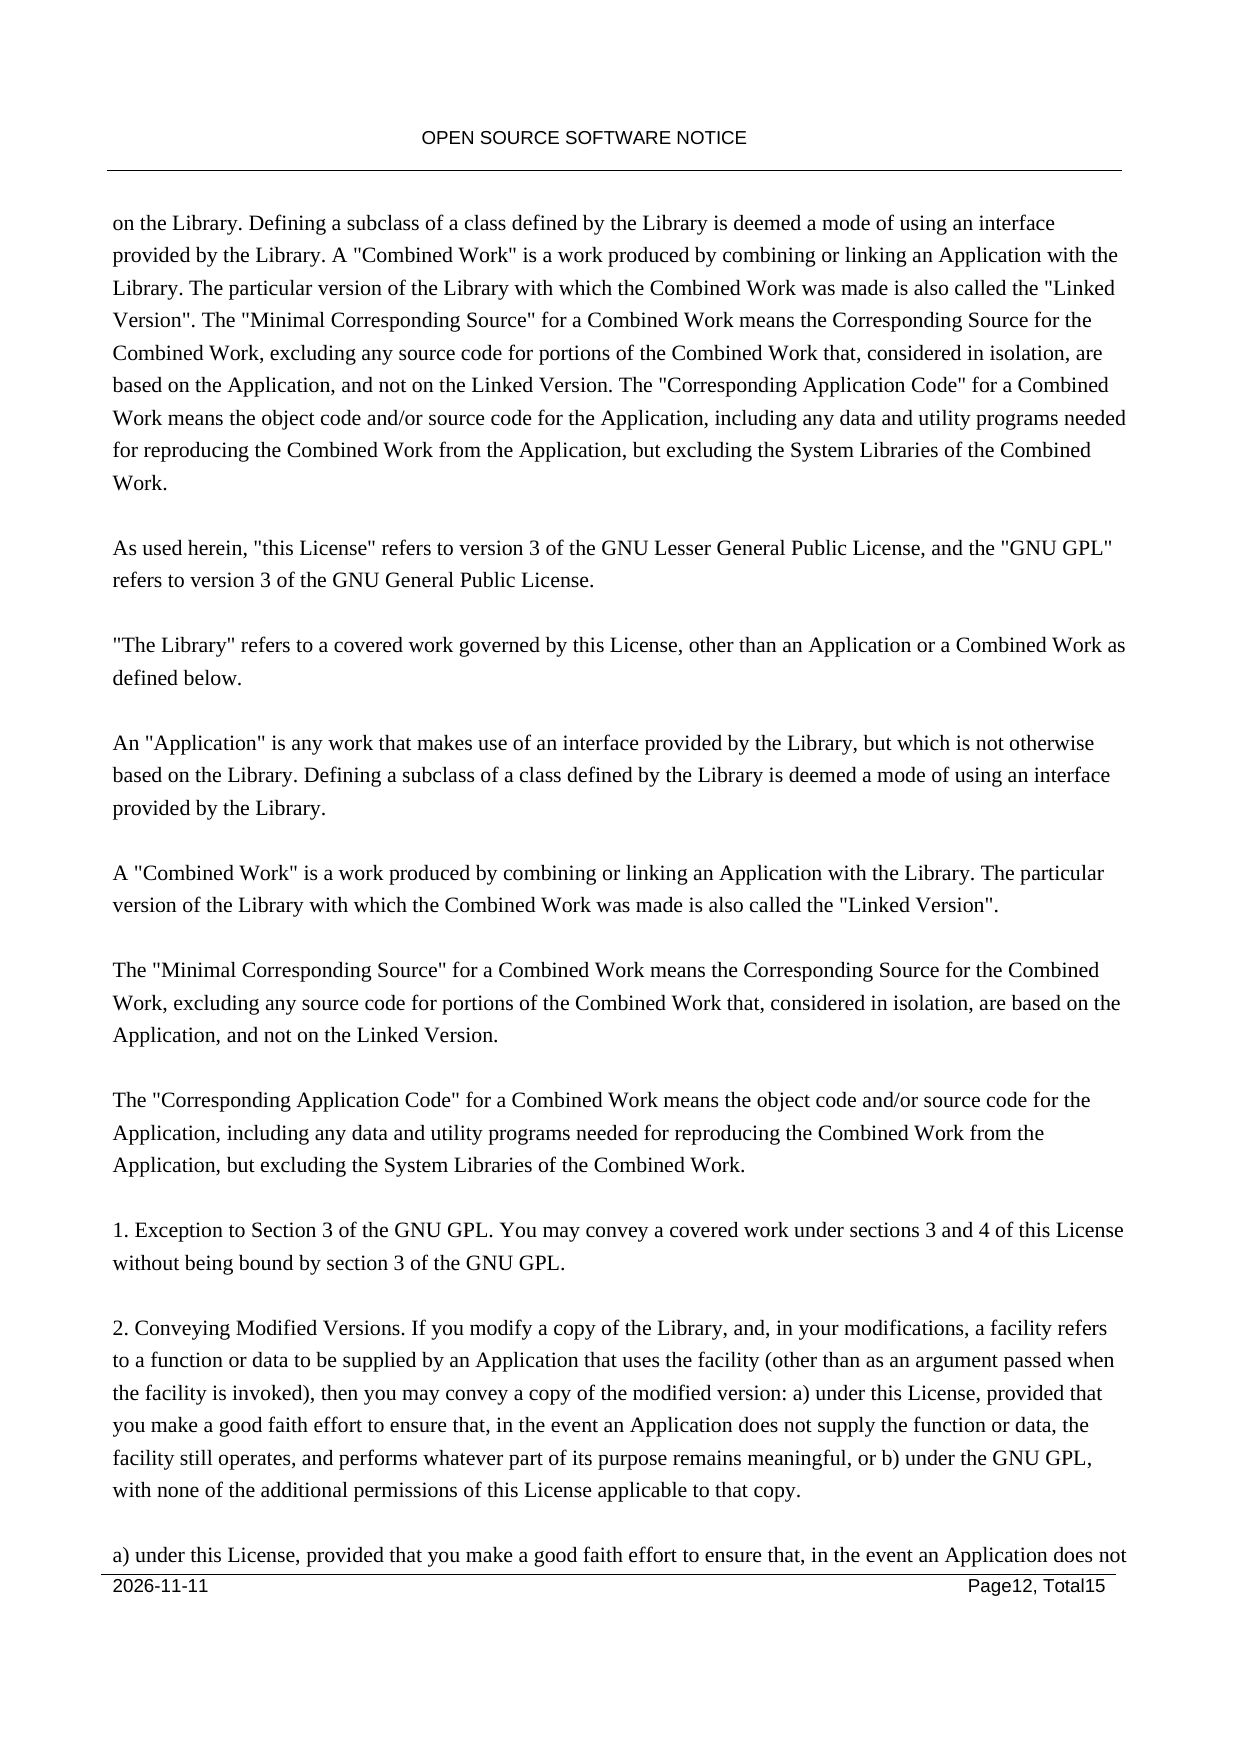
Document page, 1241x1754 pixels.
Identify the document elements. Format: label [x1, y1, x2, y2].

text [112, 206, 1128, 1571]
